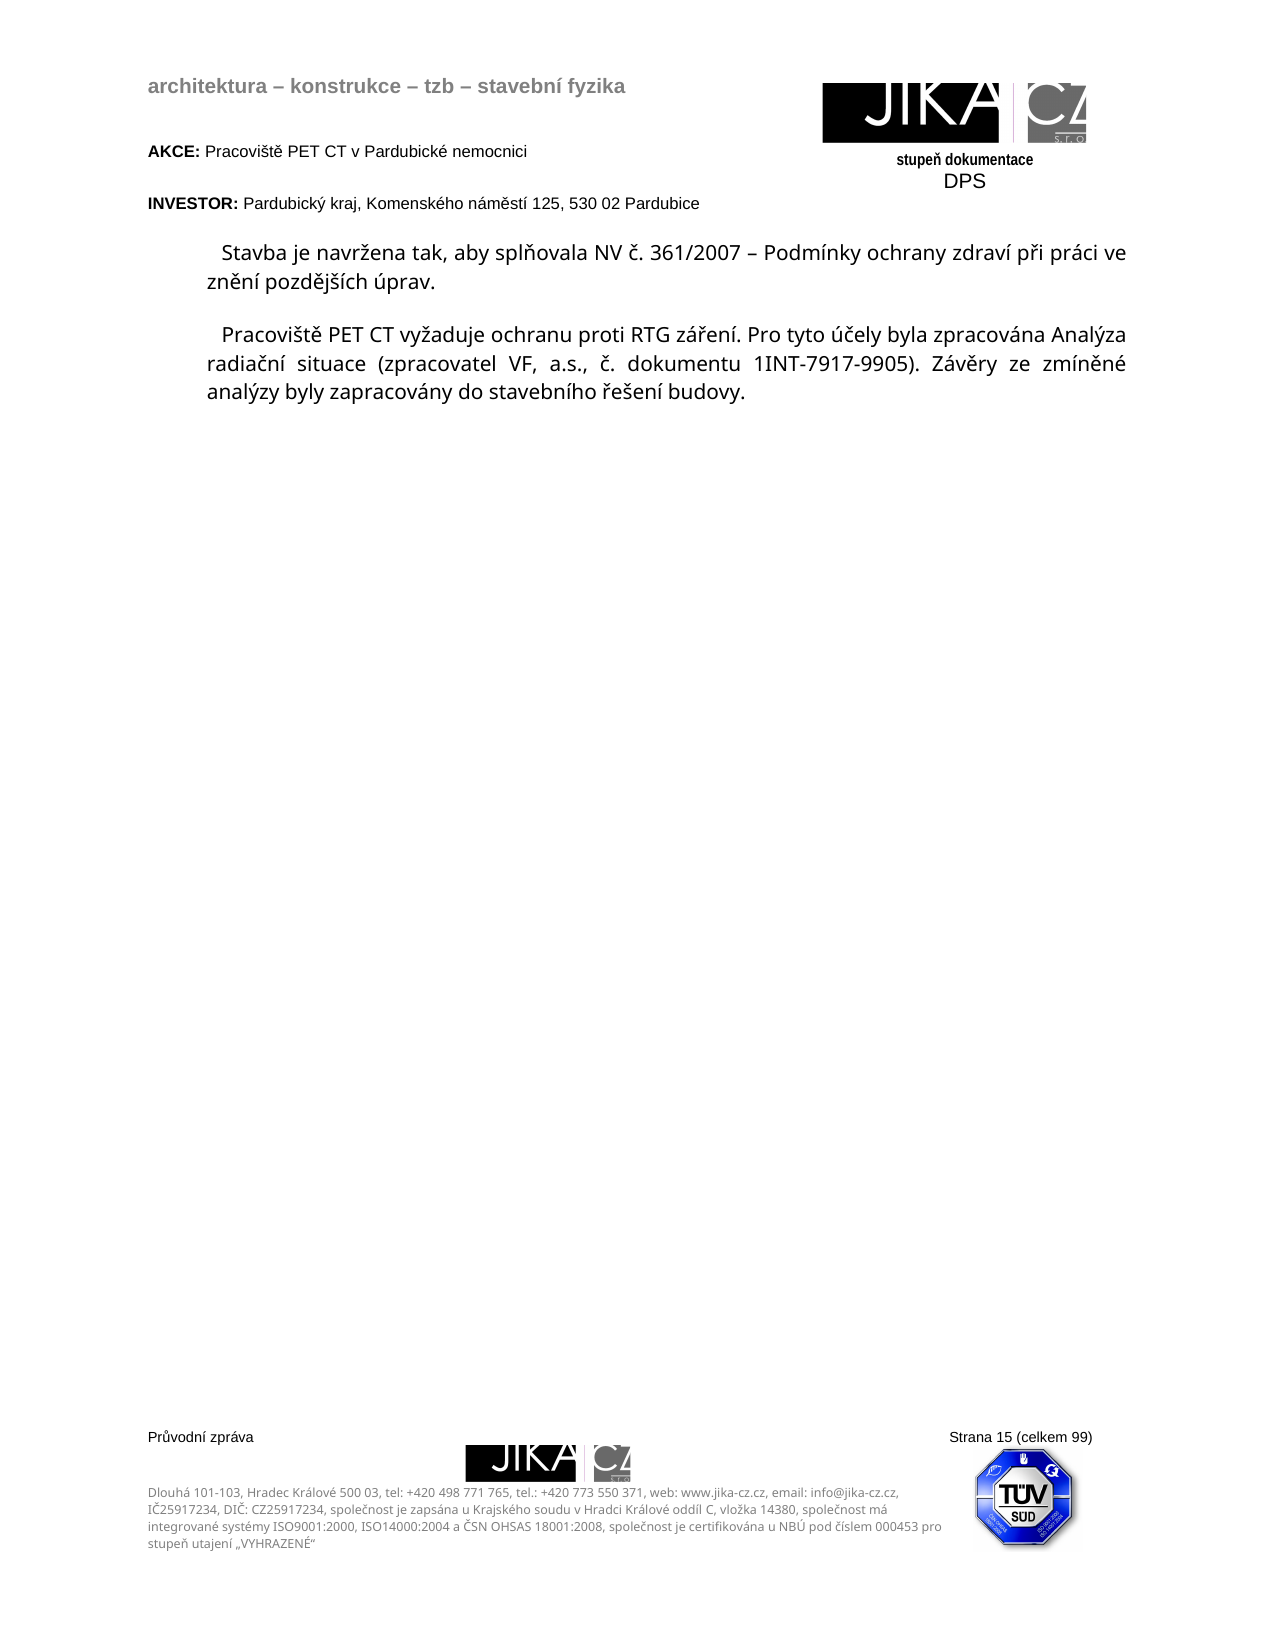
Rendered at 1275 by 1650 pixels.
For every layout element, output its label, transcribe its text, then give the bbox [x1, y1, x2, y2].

picture [972, 1445, 1083, 1552]
picture [465, 1445, 631, 1482]
text Pracoviště PET CT vyžaduje ochranu proti RTG záření. Pro tyto účely byla zpracována Analýza radiační situace (zpracovatel VF, a.s., č. dokumentu 1INT-7917-9905). Závěry ze zmíněné analýzy byly zapracovány do stavebního řešení budovy. [207, 320, 1127, 406]
picture [822, 83, 1087, 143]
text Stavba je navržena tak, aby splňovala NV č. 361/2007 – Podmínky ochrany zdraví při práci ve znění pozdějších úprav. [207, 238, 1127, 295]
